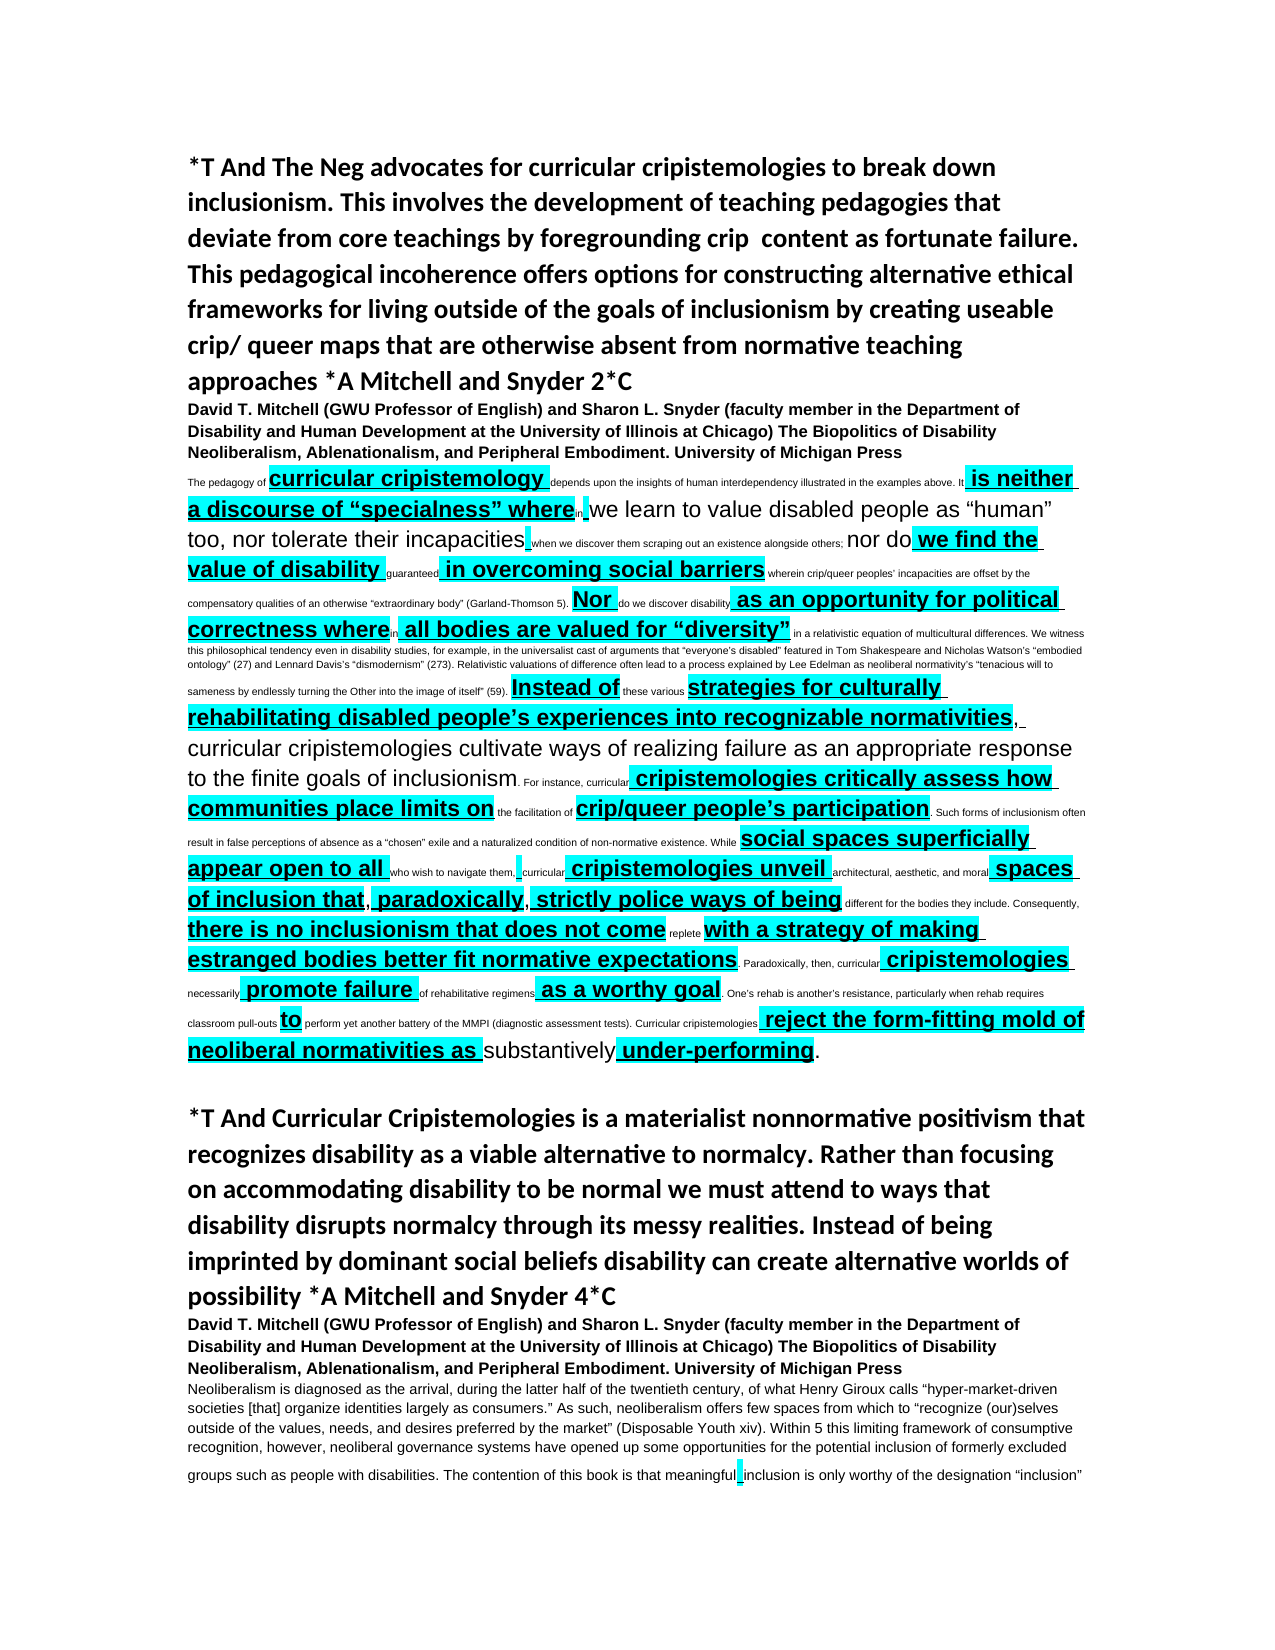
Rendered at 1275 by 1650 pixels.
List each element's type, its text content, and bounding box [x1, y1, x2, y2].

text David T. Mitchell (GWU Professor of English) and Sharon L. Snyder (faculty member in the Department of Disability and Human Development at the University of Illinois at Chicago) The Biopolitics of Disability Neoliberalism, Ablenationalism, and Peripheral Embodiment. University of Michigan Press [187, 399, 1087, 462]
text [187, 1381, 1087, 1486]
text David T. Mitchell (GWU Professor of English) and Sharon L. Snyder (faculty member in the Department of Disability and Human Development at the University of Illinois at Chicago) The Biopolitics of Disability Neoliberalism, Ablenationalism, and Peripheral Embodiment. University of Michigan Press [187, 1315, 1087, 1378]
subtitle *T And Curricular Cripistemologies is a materialist nonnormative positivism that recognizes disability as a viable alternative to normalcy. Rather than focusing on accommodating disability to be normal we must attend to ways that disability disrupts normalcy through its messy realities. Instead of being imprinted by dominant social beliefs disability can create alternative worlds of possibility *A Mitchell and Snyder 4*C [187, 1101, 1087, 1312]
text The pedagogy of curricular cripistemology depends upon the insights of human interdependency illustrated in the examples above. It is neither a discourse of “specialness” wherein we learn to value disabled people as “human” too, nor tolerate their incapacities when we discover them scraping out an existence alongside others; nor do we find the value of disability guaranteed in overcoming social barriers wherein crip/queer peoples’ incapacities are offset by the compensatory qualities of an otherwise “extraordinary body” (Garland-Thomson 5). Nor do we discover disability as an opportunity for political correctness wherein all bodies are valued for “diversity” in a relativistic equation of multicultural differences. We witness this philosophical tendency even in disability studies, for example, in the universalist cast of arguments that “everyone’s disabled” featured in Tom Shakespeare and Nicholas Watson’s “embodied ontology” (27) and Lennard Davis’s “dismodernism” (273). Relativistic valuations of difference often lead to a process explained by Lee Edelman as neoliberal normativity’s “tenacious will to sameness by endlessly turning the Other into the image of itself” (59). Instead of these various strategies for culturally rehabilitating disabled people’s experiences into recognizable normativities, curricular cripistemologies cultivate ways of realizing failure as an appropriate response to the finite goals of inclusionism. For instance, curricular cripistemologies critically assess how communities place limits on the facilitation of crip/queer people’s participation. Such forms of inclusionism often result in false perceptions of absence as a “chosen” exile and a naturalized condition of non-normative existence. While social spaces superficially appear open to all who wish to navigate them, curricular cripistemologies unveil architectural, aesthetic, and moral spaces of inclusion that, paradoxically, strictly police ways of being different for the bodies they include. Consequently, there is no inclusionism that does not come replete with a strategy of making estranged bodies better fit normative expectations. Paradoxically, then, curricular cripistemologies necessarily promote failure of rehabilitative regimens as a worthy goal. One’s rehab is another’s resistance, particularly when rehab requires classroom pull-outs to perform yet another battery of the MMPI (diagnostic assessment tests). Curricular cripistemologies reject the form-fitting mold of neoliberal normativities as substantively under-performing. [187, 465, 1087, 1063]
subtitle *T And The Neg advocates for curricular cripistemologies to break down inclusionism. This involves the development of teaching pedagogies that deviate from core teachings by foregrounding crip content as fortunate failure. This pedagogical incoherence offers options for constructing alternative ethical frameworks for living outside of the goals of inclusionism by creating useable crip/ queer maps that are otherwise absent from normative teaching approaches *A Mitchell and Snyder 2*C [187, 150, 1087, 397]
